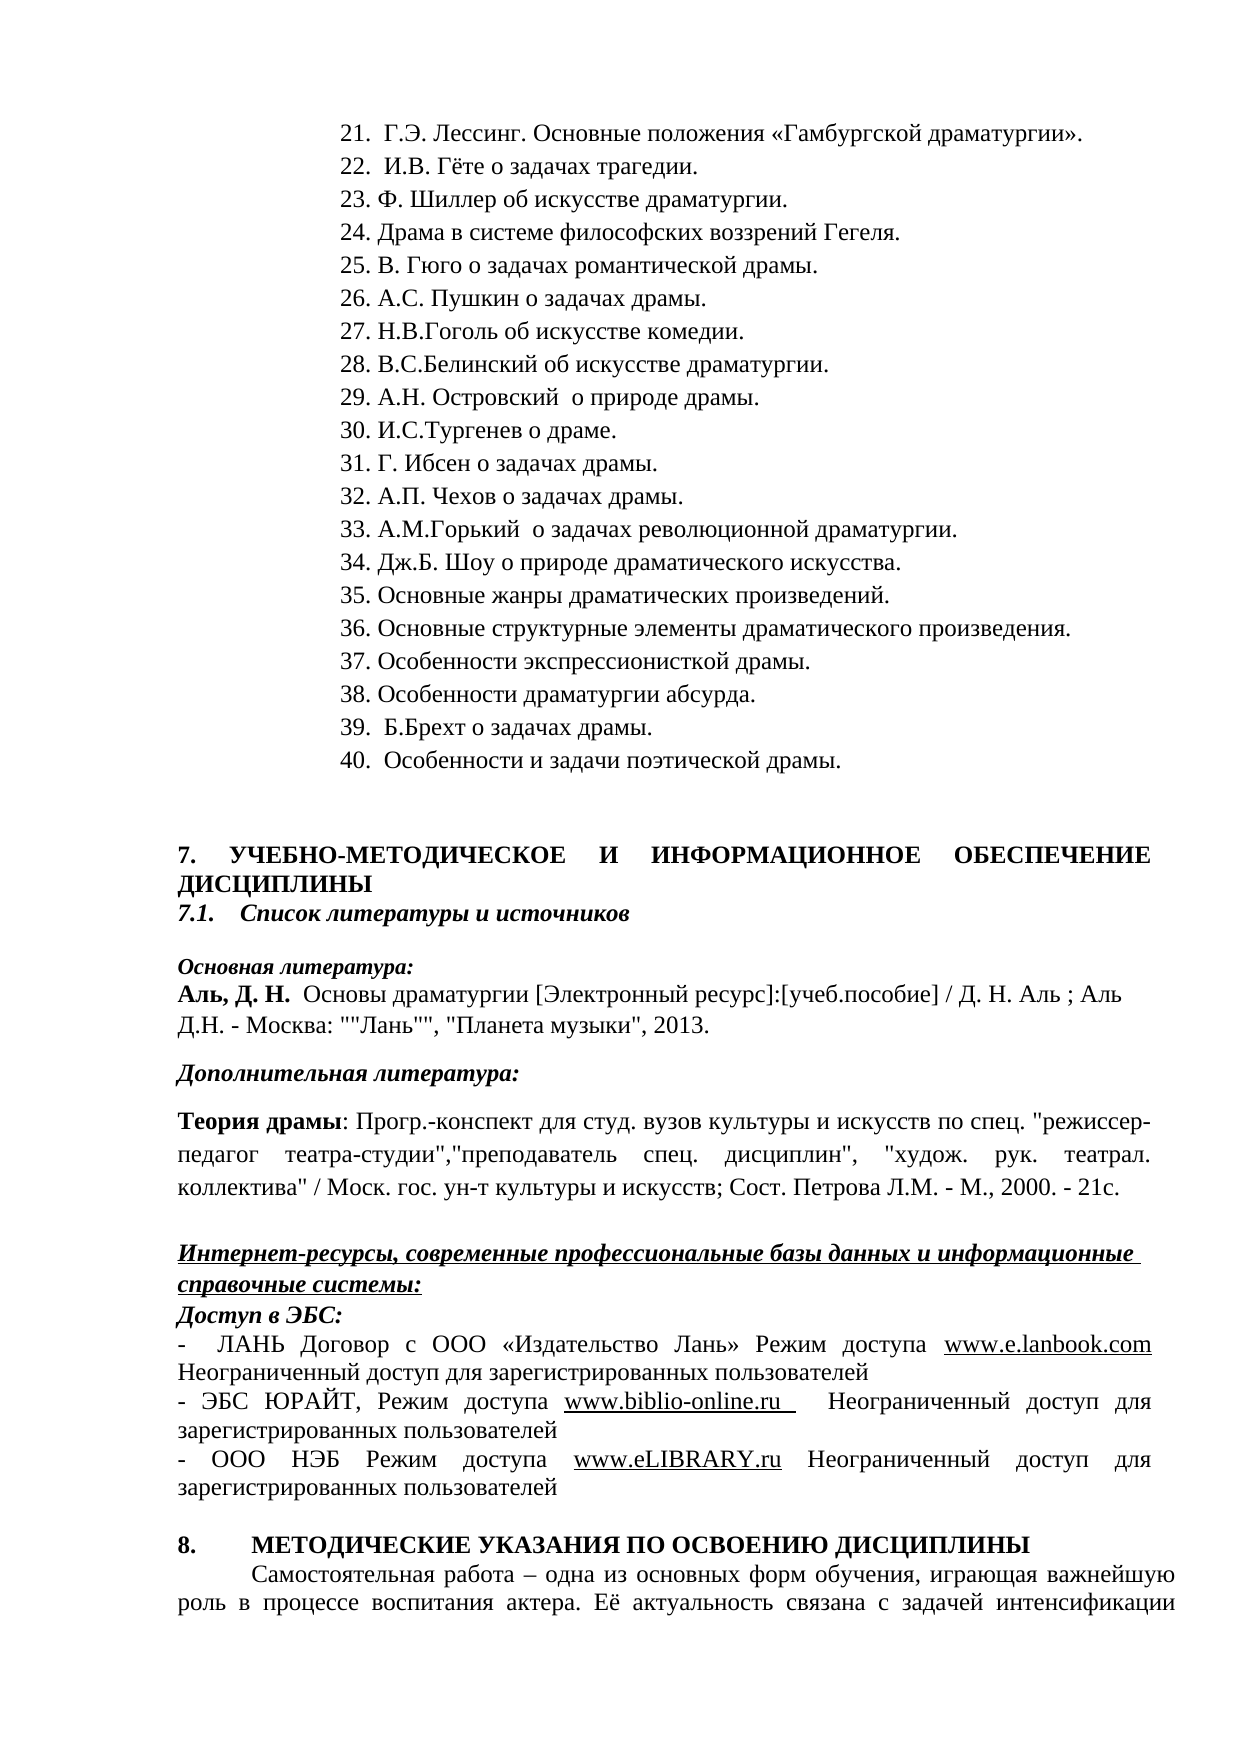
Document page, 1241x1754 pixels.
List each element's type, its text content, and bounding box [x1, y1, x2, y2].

text Доступ в ЭБС: [177, 1300, 1152, 1329]
text Аль, Д. Н. Основы драматургии [Электронный ресурс]:[учеб.пособие] / Д. Н. Аль ; Аль Д.Н. - Москва: ""Лань"", "Планета музыки", 2013. [177, 979, 1152, 1039]
list Основные жанры драматических произведений. [340, 580, 1152, 609]
list Дж.Б. Шоу о природе драматического искусства. [340, 547, 1152, 576]
text - ЭБС ЮРАЙТ, Режим доступа www.biblio-online.ru Неограниченный доступ для зарегистрированных пользователей [177, 1386, 1152, 1444]
list В.С.Белинский об искусстве драматургии. [340, 349, 1152, 378]
list Особенности и задачи поэтической драмы. [340, 746, 1152, 774]
list Г. Ибсен о задачах драмы. [340, 448, 1152, 477]
list Н.В.Гоголь об искусстве комедии. [340, 316, 1152, 345]
list Особенности экспрессионисткой драмы. [340, 646, 1152, 675]
text Дополнительная литература: [177, 1058, 1152, 1087]
list Особенности драматургии абсурда. [340, 679, 1152, 708]
text Интернет-ресурсы, современные профессиональные базы данных и информационные справочные системы: [177, 1238, 1152, 1298]
list И.С.Тургенев о драме. [340, 415, 1152, 444]
list Ф. Шиллер об искусстве драматургии. [340, 184, 1152, 213]
list Б.Брехт о задачах драмы. [340, 712, 1152, 741]
list А.М.Горький о задачах революционной драматургии. [340, 514, 1152, 543]
list Основные структурные элементы драматического произведения. [340, 613, 1152, 642]
text - ЛАНЬ Договор с ООО «Издательство Лань» Режим доступа www.e.lanbook.com Неограниченный доступ для зарегистрированных пользователей [177, 1329, 1152, 1386]
list Драма в системе философских воззрений Гегеля. [340, 217, 1152, 246]
text - ООО НЭБ Режим доступа www.eLIBRARY.ru Неограниченный доступ для зарегистрированных пользователей [177, 1444, 1152, 1501]
list А.Н. Островский о природе драмы. [340, 382, 1152, 411]
list Г.Э. Лессинг. Основные положения «Гамбургской драматургии». [340, 118, 1152, 147]
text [177, 1559, 1176, 1616]
text Основная литература: [177, 953, 1152, 979]
list А.С. Пушкин о задачах драмы. [340, 283, 1152, 312]
text 7. УЧЕБНО-МЕТОДИЧЕСКОЕ И ИНФОРМАЦИОННОЕ ОБЕСПЕЧЕНИЕ ДИСЦИПЛИНЫ [177, 840, 1152, 898]
text 7.1. Список литературы и источников [177, 898, 1152, 927]
text Теория драмы: Прогр.-конспект для студ. вузов культуры и искусств по спец. "режиссер-педагог театра-студии","преподаватель спец. дисциплин", "худож. рук. театрал. коллектива" / Моск. гос. ун-т культуры и искусств; Сост. Петрова Л.М. - М., 2000. - 21с. [177, 1106, 1152, 1201]
list А.П. Чехов о задачах драмы. [340, 481, 1152, 510]
text 8. МЕТОДИЧЕСКИЕ УКАЗАНИЯ ПО ОСВОЕНИЮ ДИСЦИПЛИНЫ [177, 1530, 1152, 1559]
list В. Гюго о задачах романтической драмы. [340, 250, 1152, 279]
list И.В. Гёте о задачах трагедии. [340, 151, 1152, 180]
